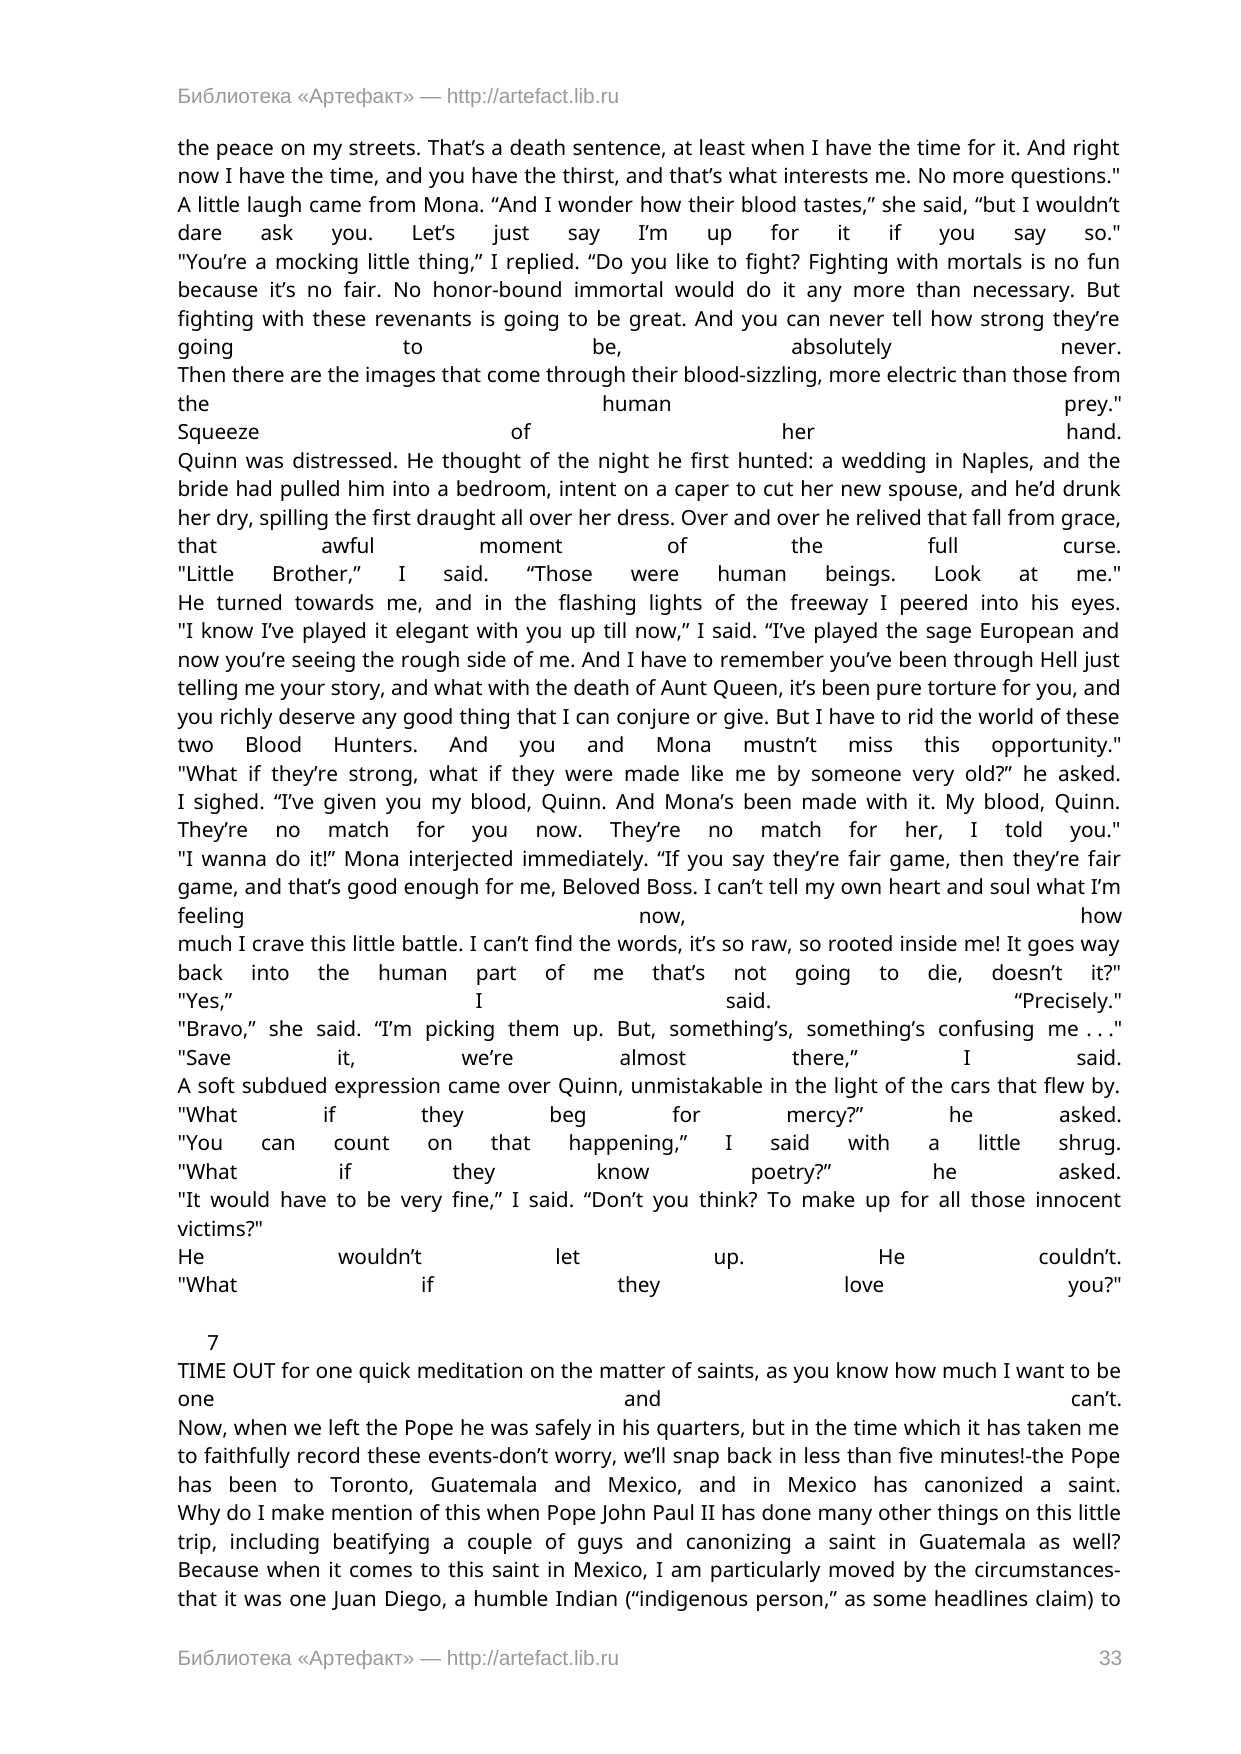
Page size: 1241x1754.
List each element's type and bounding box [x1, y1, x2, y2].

text [177, 1328, 1122, 1612]
text [177, 133, 1122, 1328]
